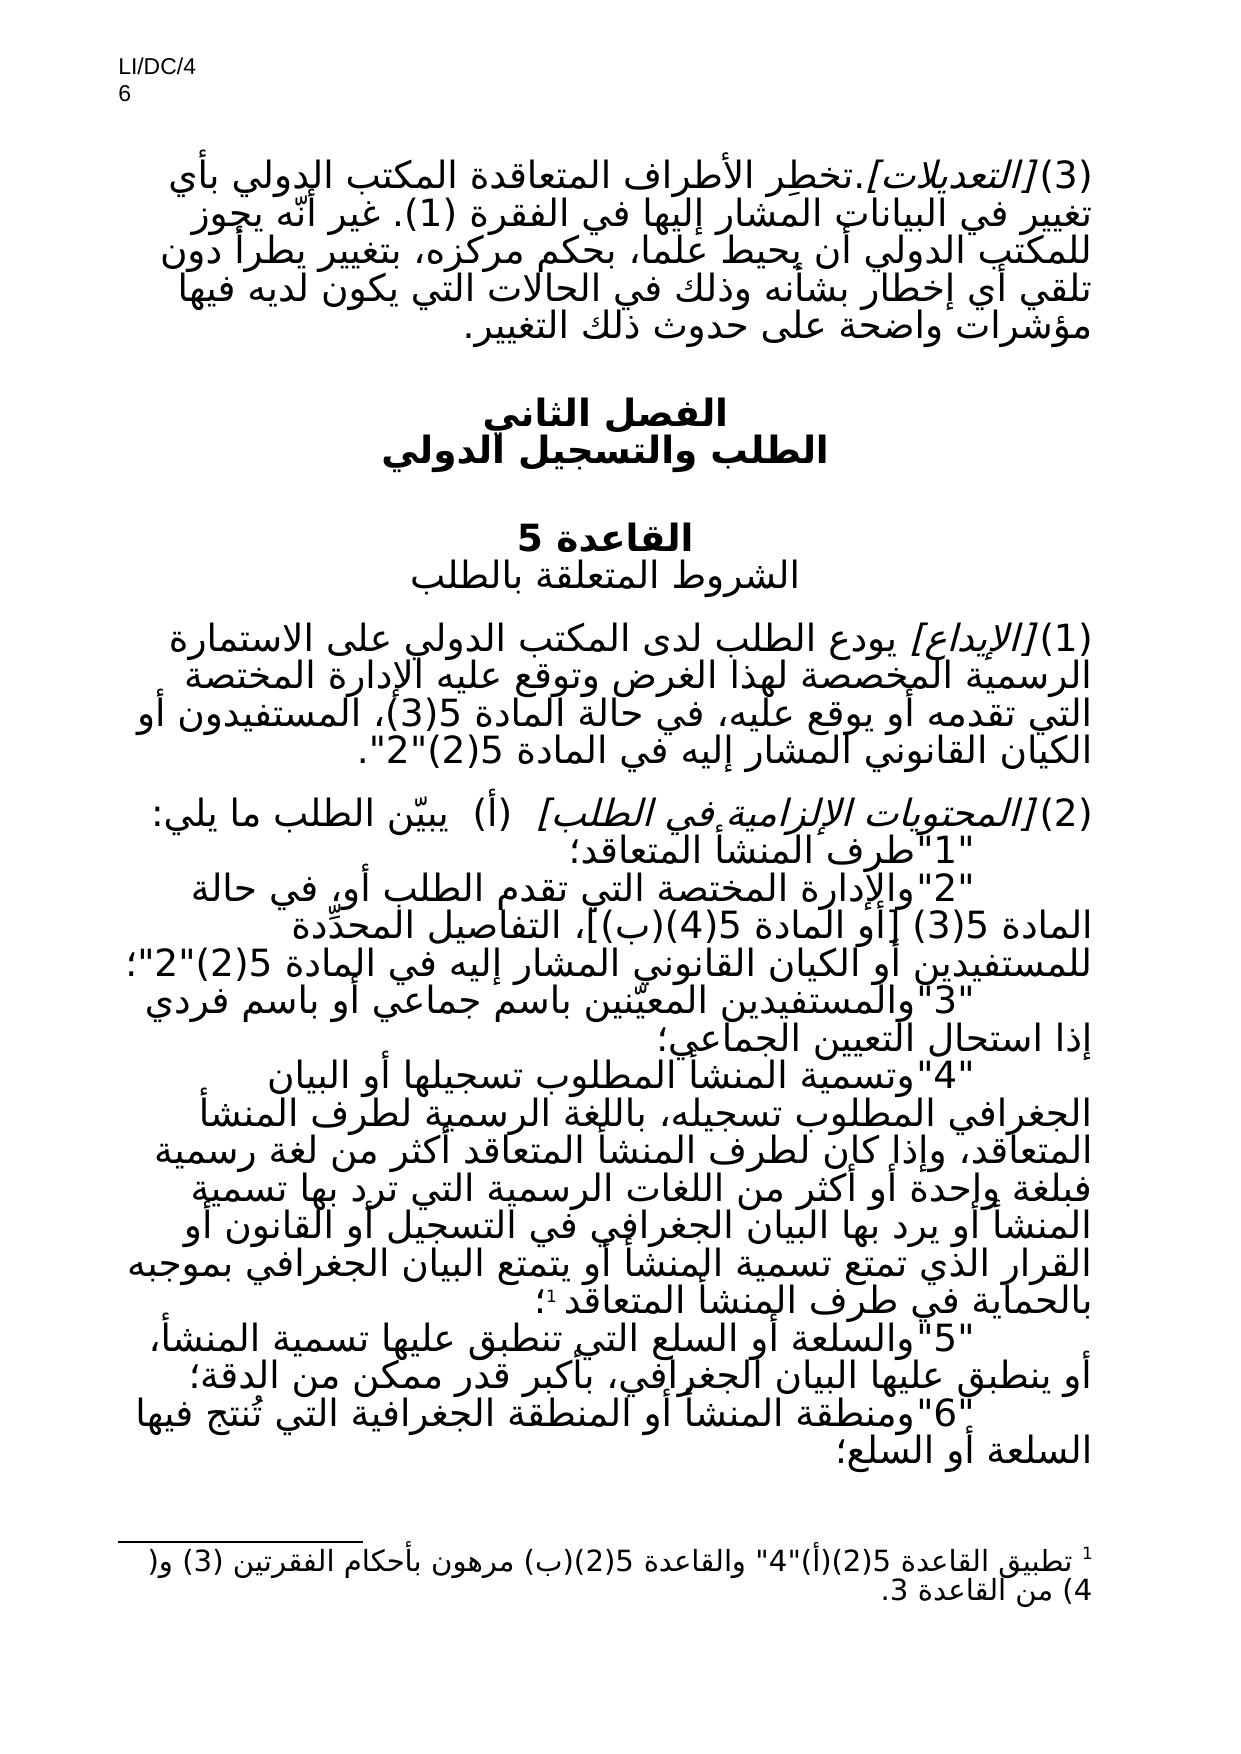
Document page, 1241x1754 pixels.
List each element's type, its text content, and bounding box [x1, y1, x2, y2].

text الفصل الثاني [118, 396, 1092, 433]
text "5" والسلعة أو السلع التي تنطبق عليها تسمية المنشأ، أو ينطبق عليها البيان الجغرافي، بأكبر قدر ممكن من الدقة؛ [118, 1321, 1093, 1396]
text "1" طرف المنشأ المتعاقد؛ [118, 833, 1093, 871]
text الشروط المتعلقة بالطلب [118, 558, 1092, 596]
text "4" وتسمية المنشأ المطلوب تسجيلها أو البيان الجغرافي المطلوب تسجيله، باللغة الرسمية لطرف المنشأ المتعاقد، وإذا كان لطرف المنشأ المتعاقد أكثر من لغة رسمية فبلغة واحدة أو أكثر من اللغات الرسمية التي ترد بها تسمية المنشأ أو يرد بها البيان الجغرافي في التسجيل أو القانون أو القرار الذي تمتع تسمية المنشأ أو يتمتع البيان الجغرافي بموجبه بالحماية في طرف المنشأ المتعاقد ؛ [118, 1058, 1093, 1321]
text (1) [الإيداع] يودع الطلب لدى المكتب الدولي على الاستمارة الرسمية المخصصة لهذا الغرض وتوقع عليه الإدارة المختصة التي تقدمه أو يوقع عليه، في حالة المادة 5(3)، المستفيدون أو الكيان القانوني المشار إليه في المادة 5(2)"2". [118, 621, 1092, 771]
text "3" والمستفيدين المعيّنين باسم جماعي أو باسم فردي إذا استحال التعيين الجماعي؛ [118, 983, 1093, 1058]
text (3) [التعديلات].تخطِر الأطراف المتعاقدة المكتب الدولي بأي تغيير في البيانات المشار إليها في الفقرة (1). غير أنّه يجوز للمكتب الدولي أن يحيط علما، بحكم مركزه، بتغيير يطرأ دون تلقي أي إخطار بشأنه وذلك في الحالات التي يكون لديه فيها مؤشرات واضحة على حدوث ذلك التغيير. [118, 158, 1092, 346]
text القاعدة 5 [118, 521, 1092, 558]
text "2" والإدارة المختصة التي تقدم الطلب أو، في حالة المادة 5(3) [أو المادة 5(4)(ب)]، التفاصيل المحدِّدة للمستفيدين أو الكيان القانوني المشار إليه في المادة 5(2)"2"؛ [118, 871, 1093, 983]
text الطلب والتسجيل الدولي [118, 433, 1092, 471]
text "6" ومنطقة المنشأ أو المنطقة الجغرافية التي تُنتج فيها السلعة أو السلع؛ [118, 1396, 1093, 1471]
text (2) [المحتويات الإلزامية في الطلب] (أ) يبيّن الطلب ما يلي: [118, 796, 1092, 833]
